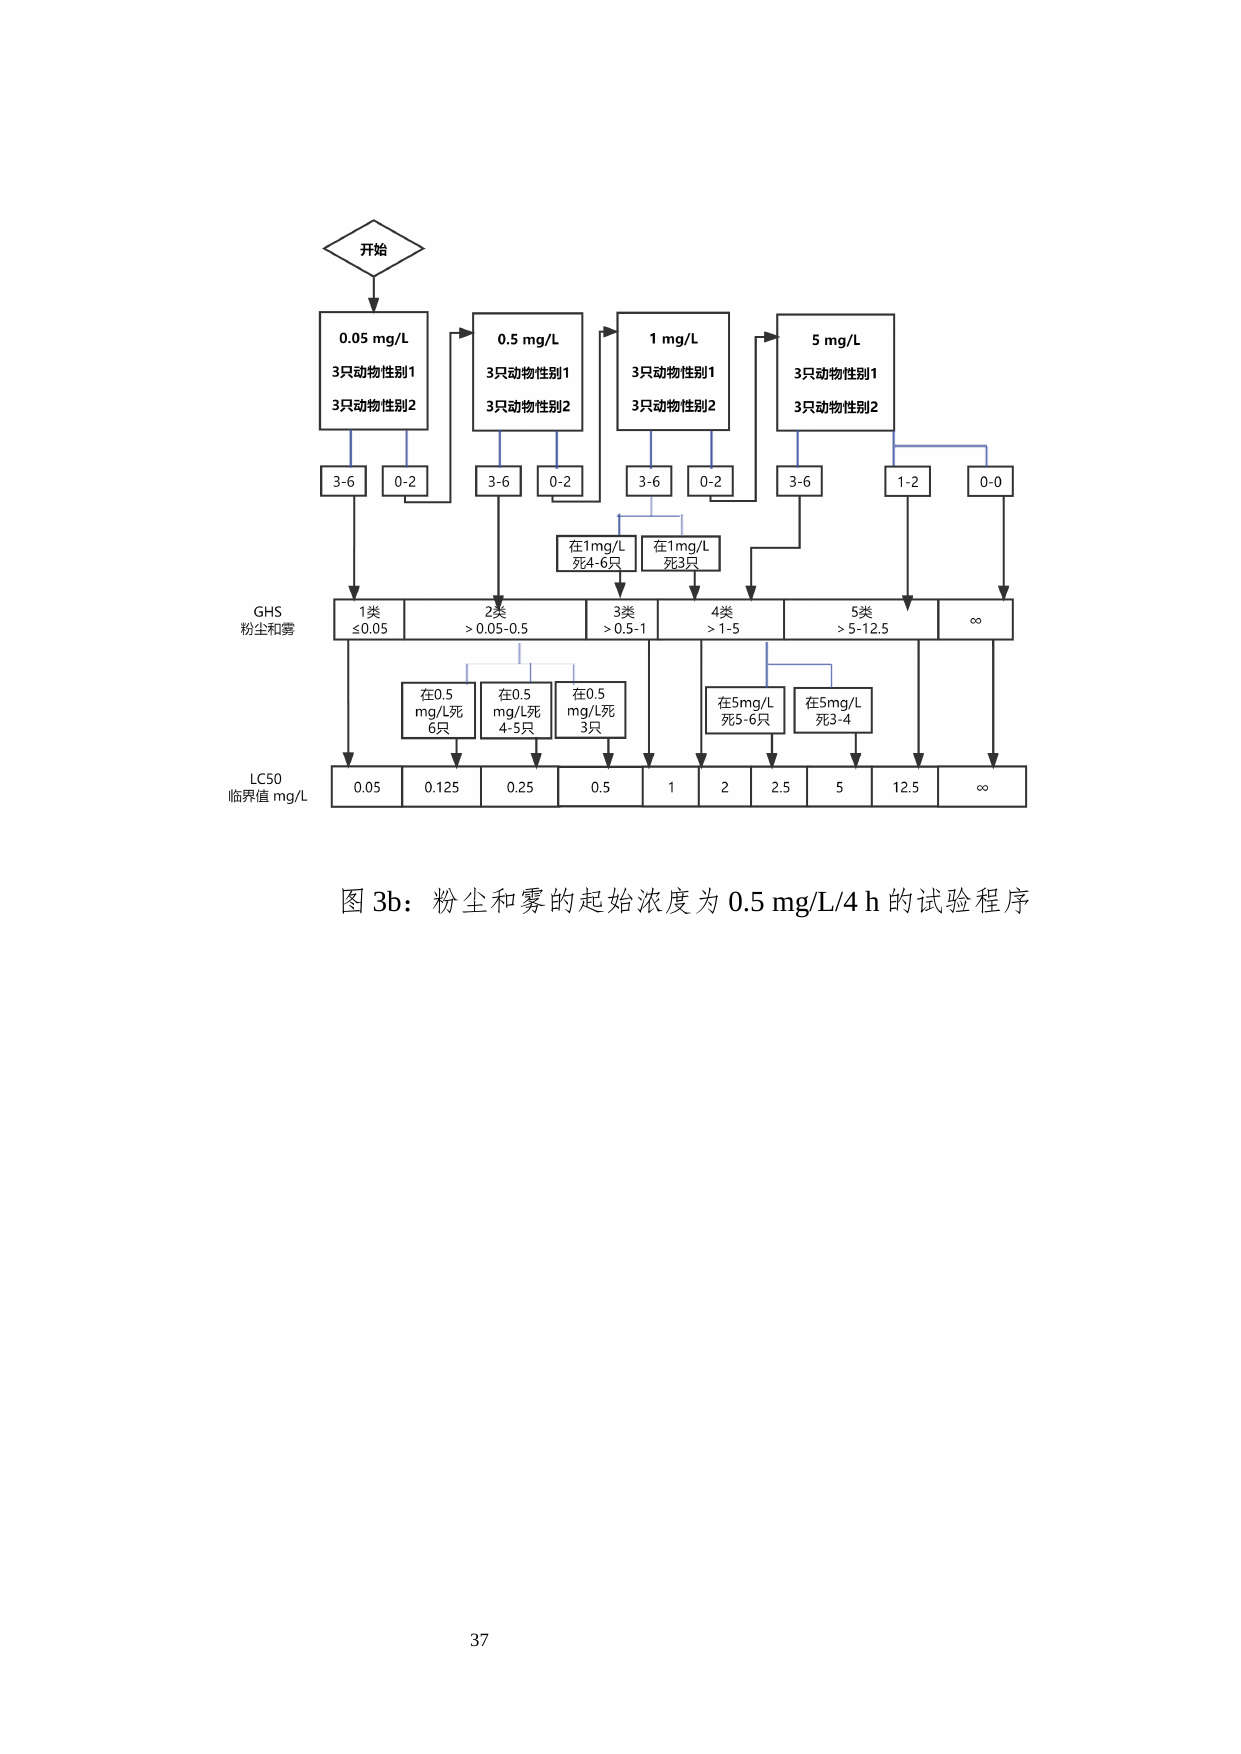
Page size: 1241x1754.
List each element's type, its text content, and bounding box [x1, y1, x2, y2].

picture [188, 194, 1052, 835]
text 图3b：粉尘和雾的起始浓度为0.5 mg/L/4 h的试验程序 [165, 867, 1075, 932]
